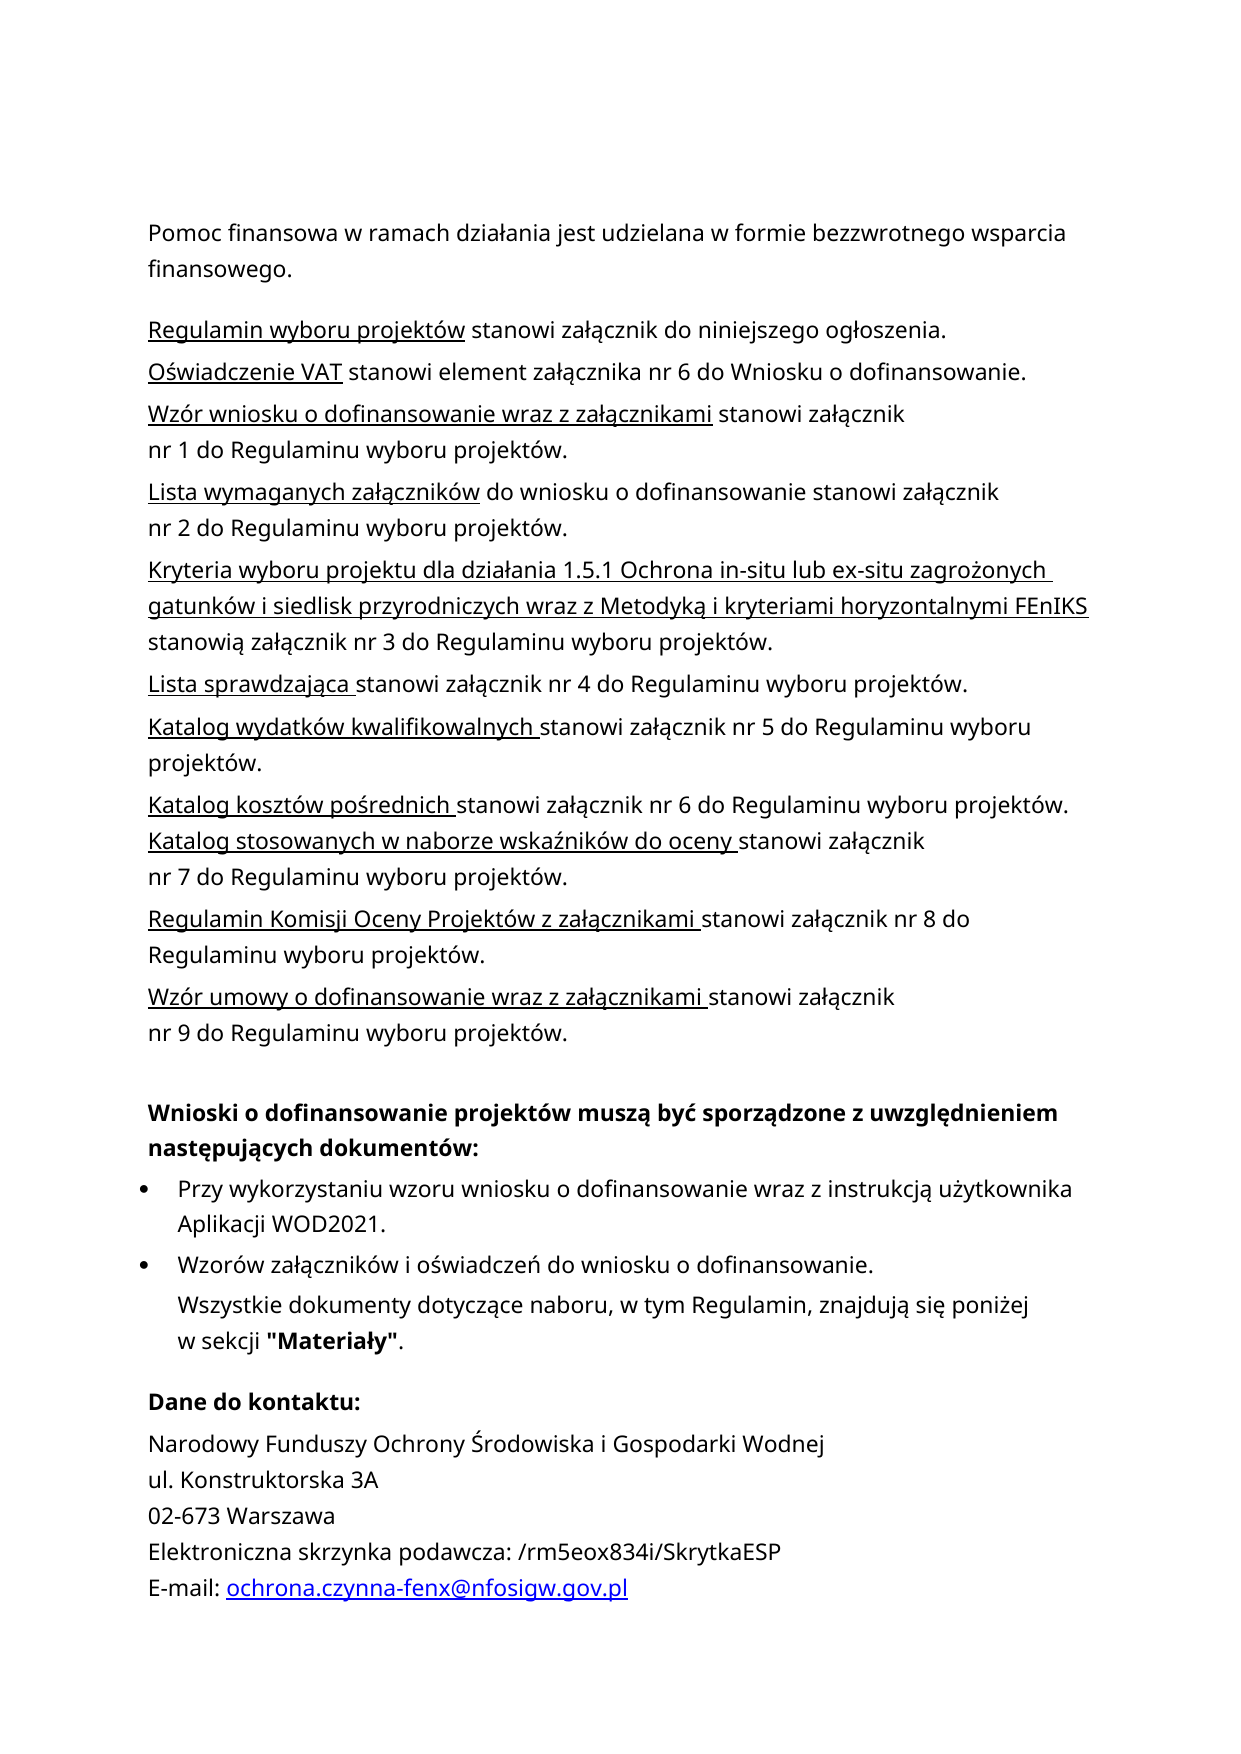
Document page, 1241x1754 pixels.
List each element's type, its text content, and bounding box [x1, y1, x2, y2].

text ul. Konstruktorska 3A [148, 1464, 1093, 1495]
text Katalog stosowanych w naborze wskaźników do oceny stanowi załącznik nr 7 do Regulaminu wyboru projektów. [148, 824, 1093, 892]
text Elektroniczna skrzynka podawcza: /rm5eox834i/SkrytkaESP [148, 1536, 1093, 1567]
text Katalog kosztów pośrednich stanowi załącznik nr 6 do Regulaminu wyboru projektów. [148, 789, 1093, 820]
text Lista wymaganych załączników do wniosku o dofinansowanie stanowi załącznik nr 2 do Regulaminu wyboru projektów. [148, 476, 1093, 543]
list Przy wykorzystaniu wzoru wniosku o dofinansowanie wraz z instrukcją użytkownika Aplikacji WOD2021. [140, 1172, 1093, 1240]
text Wzór wniosku o dofinansowanie wraz z załącznikami stanowi załącznik nr 1 do Regulaminu wyboru projektów. [148, 398, 1093, 465]
text Regulamin wyboru projektów stanowi załącznik do niniejszego ogłoszenia. [148, 314, 1093, 345]
text 02-673 Warszawa [148, 1499, 1093, 1531]
text Oświadczenie VAT stanowi element załącznika nr 6 do Wniosku o dofinansowanie. [148, 356, 1093, 387]
text E-mail: ochrona.czynna-fenx@nfosigw.gov.pl [148, 1571, 1093, 1603]
text Kryteria wyboru projektu dla działania 1.5.1 Ochrona in-situ lub ex-situ zagrożonych gatunków i siedlisk przyrodniczych wraz z Metodyką i kryteriami horyzontalnymi FEnIKS stanowią załącznik nr 3 do Regulaminu wyboru projektów. [148, 554, 1093, 657]
text Pomoc finansowa w ramach działania jest udzielana w formie bezzwrotnego wsparcia finansowego. [148, 217, 1093, 284]
text Wnioski o dofinansowanie projektów muszą być sporządzone z uwzględnieniem następujących dokumentów: [148, 1096, 1093, 1164]
text Wzór umowy o dofinansowanie wraz z załącznikami stanowi załącznik nr 9 do Regulaminu wyboru projektów. [148, 981, 1093, 1048]
text Lista sprawdzająca stanowi załącznik nr 4 do Regulaminu wyboru projektów. [148, 668, 1093, 699]
text Regulamin Komisji Oceny Projektów z załącznikami stanowi załącznik nr 8 do Regulaminu wyboru projektów. [148, 903, 1093, 970]
text Katalog wydatków kwalifikowalnych stanowi załącznik nr 5 do Regulaminu wyboru projektów. [148, 711, 1093, 778]
text Wszystkie dokumenty dotyczące naboru, w tym Regulamin, znajdują się poniżej w sekcji "Materiały". [177, 1289, 1093, 1356]
list Wzorów załączników i oświadczeń do wniosku o dofinansowanie. [140, 1248, 1093, 1280]
text Narodowy Funduszy Ochrony Środowiska i Gospodarki Wodnej [148, 1428, 1093, 1459]
text Dane do kontaktu: [148, 1386, 1093, 1417]
